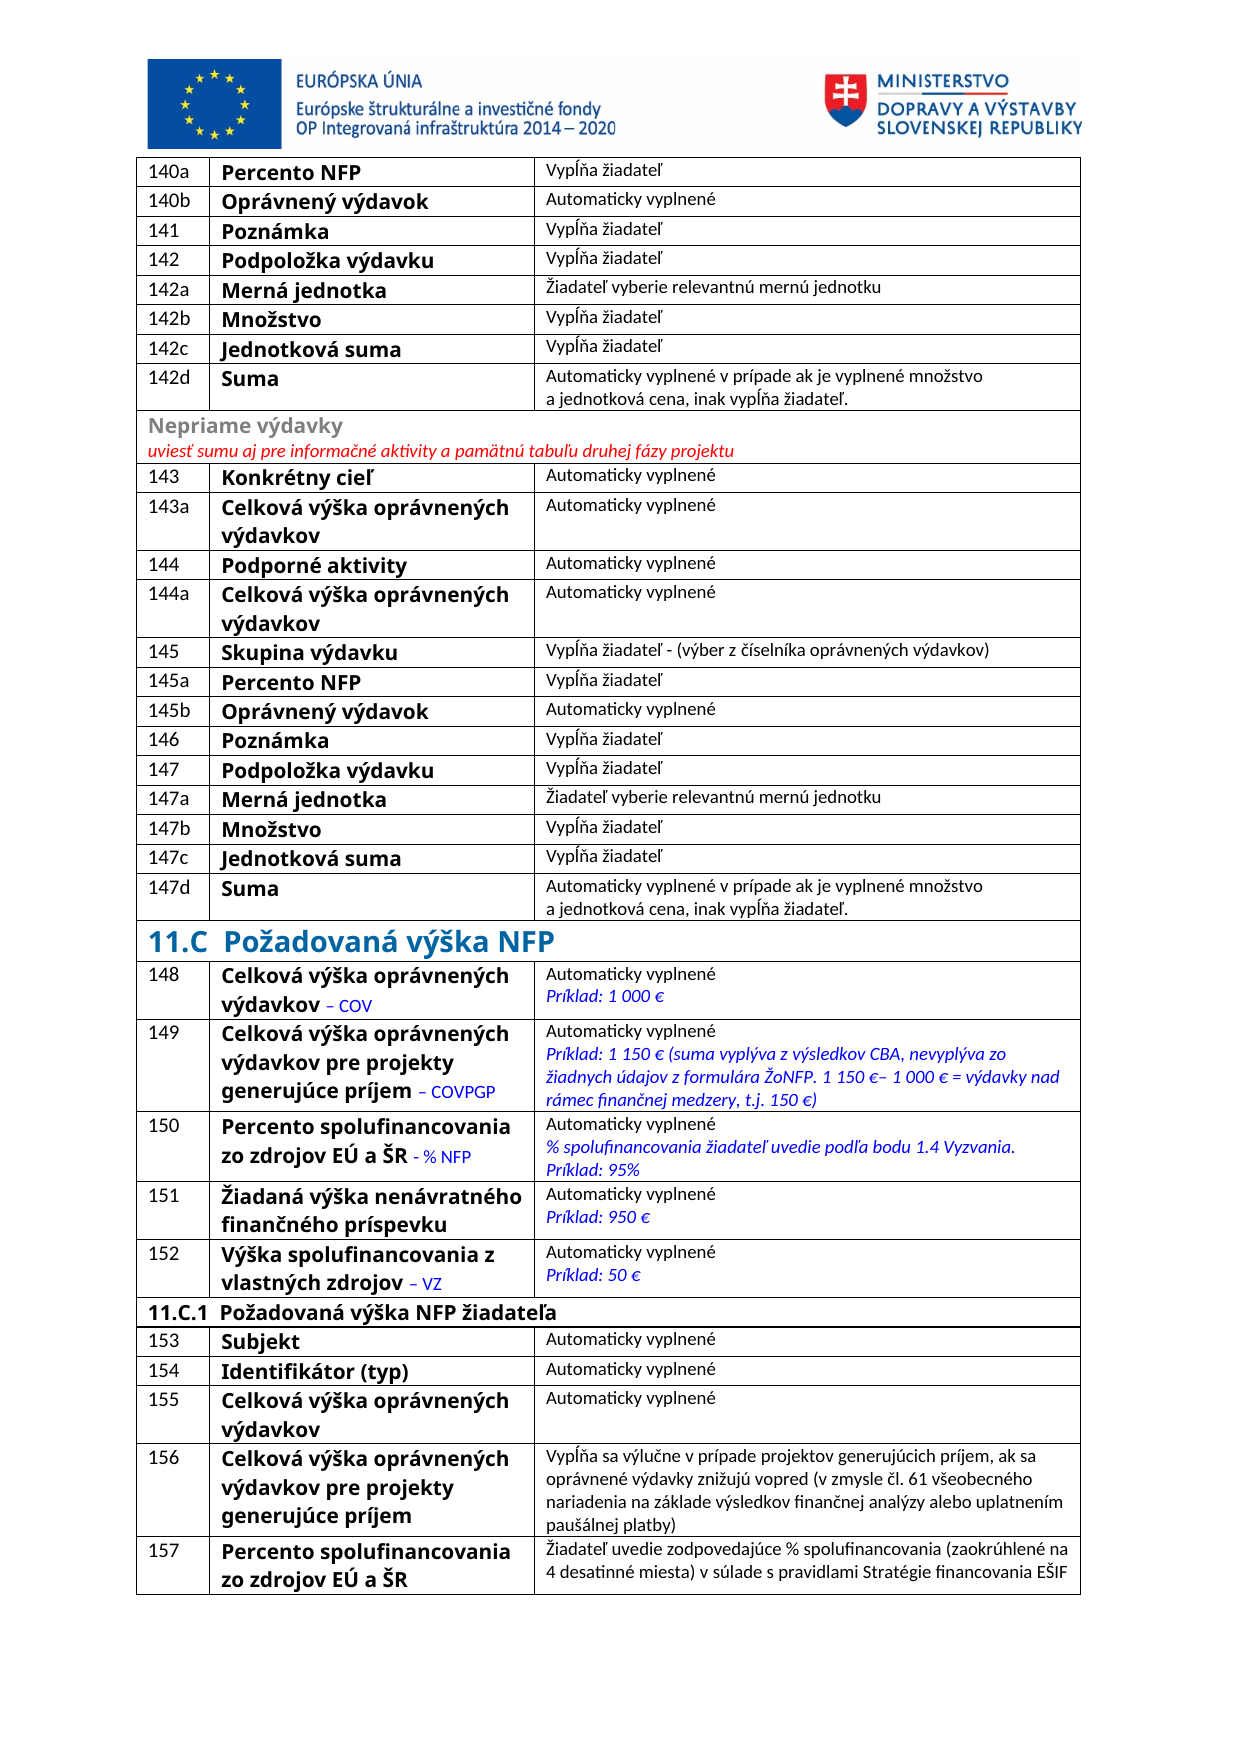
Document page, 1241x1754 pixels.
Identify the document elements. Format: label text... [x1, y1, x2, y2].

table_cell 11.C.1 Požadovaná výška NFP žiadateľa [137, 1298, 1080, 1326]
table_cell Vypĺňa žiadateľ [535, 727, 1080, 755]
table_cell 149 [137, 1020, 209, 1111]
table_cell Merná jednotka [210, 276, 534, 304]
table_cell Automaticky vyplnené Príklad: 50 € [535, 1240, 1080, 1297]
table_cell Automaticky vyplnené [535, 493, 1080, 550]
table_cell 152 [137, 1240, 209, 1297]
table_cell Automaticky vyplnené Príklad: 1 000 € [535, 962, 1080, 1018]
table_cell Vypĺňa žiadateľ [535, 756, 1080, 784]
table_cell 154 [137, 1357, 209, 1385]
table_cell Automaticky vyplnené Príklad: 950 € [535, 1182, 1080, 1239]
table_cell Automaticky vyplnené Príklad: 1 150 € (suma vyplýva z výsledkov CBA, nevyplýva zo žiadnych údajov z formulára ŽoNFP. 1 150 €– 1 000 € = výdavky nad rámec finančnej medzery, t.j. 150 €) [535, 1020, 1080, 1111]
table_cell 142 [137, 246, 209, 275]
table_cell Celková výška oprávnených výdavkov pre projekty generujúce príjem [210, 1444, 534, 1536]
table_cell 140a [137, 158, 209, 186]
table_cell Suma [210, 874, 534, 920]
table_cell Automaticky vyplnené [535, 580, 1080, 637]
table_cell 147a [137, 786, 209, 814]
table_cell Podpoložka výdavku [210, 246, 534, 275]
table_cell Celková výška oprávnených výdavkov – COV [210, 962, 534, 1018]
table_cell Percento NFP [210, 668, 534, 696]
table_cell Množstvo [210, 305, 534, 334]
table_cell Percento NFP [210, 158, 534, 186]
table_cell Automaticky vyplnené [535, 551, 1080, 579]
table_cell Automaticky vyplnené [535, 1386, 1080, 1443]
table_cell Množstvo [210, 815, 534, 843]
table_cell Vypĺňa žiadateľ [535, 246, 1080, 275]
table_cell Oprávnený výdavok [210, 187, 534, 216]
table_cell Vypĺňa žiadateľ [535, 845, 1080, 873]
table_cell Automaticky vyplnené [535, 697, 1080, 726]
table_cell 153 [137, 1328, 209, 1356]
table_cell Percento spolufinancovania zo zdrojov EÚ a ŠR - % NFP [210, 1112, 534, 1181]
table_cell Automaticky vyplnené [535, 464, 1080, 492]
table_cell Celková výška oprávnených výdavkov [210, 493, 534, 550]
table_cell Automaticky vyplnené [535, 1328, 1080, 1356]
table_cell Automaticky vyplnené v prípade ak je vyplnené množstvo a jednotková cena, inak vypĺňa žiadateľ. [535, 364, 1080, 410]
table_cell 155 [137, 1386, 209, 1443]
table_cell Oprávnený výdavok [210, 697, 534, 726]
table_cell Celková výška oprávnených výdavkov [210, 580, 534, 637]
table_cell Vypĺňa žiadateľ - (výber z číselníka oprávnených výdavkov) [535, 638, 1080, 667]
table_cell Vypĺňa žiadateľ [535, 335, 1080, 363]
table_cell Žiadaná výška nenávratného finančného príspevku [210, 1182, 534, 1239]
table_cell 151 [137, 1182, 209, 1239]
table_cell Merná jednotka [210, 786, 534, 814]
table_cell Poznámka [210, 727, 534, 755]
table_cell Automaticky vyplnené v prípade ak je vyplnené množstvo a jednotková cena, inak vypĺňa žiadateľ. [535, 874, 1080, 920]
table_cell 156 [137, 1444, 209, 1536]
picture [147, 59, 1082, 149]
table_cell Identifikátor (typ) [210, 1357, 534, 1385]
table_cell Žiadateľ vyberie relevantnú mernú jednotku [535, 276, 1080, 304]
table_cell 11.C Požadovaná výška NFP [137, 921, 1080, 961]
table_cell Suma [210, 364, 534, 410]
table_cell 144a [137, 580, 209, 637]
table_cell 147b [137, 815, 209, 843]
table_cell Celková výška oprávnených výdavkov [210, 1386, 534, 1443]
table_cell Jednotková suma [210, 845, 534, 873]
table_cell Konkrétny cieľ [210, 464, 534, 492]
table_cell Vypĺňa žiadateľ [535, 305, 1080, 334]
table_cell Vypĺňa žiadateľ [535, 815, 1080, 843]
table_cell Nepriame výdavky uviesť sumu aj pre informačné aktivity a pamätnú tabuľu druhej fázy projektu [137, 411, 1080, 462]
table_cell Automaticky vyplnené [535, 1357, 1080, 1385]
table_cell 143 [137, 464, 209, 492]
table_cell Žiadateľ vyberie relevantnú mernú jednotku [535, 786, 1080, 814]
table_cell 157 [137, 1537, 209, 1594]
table_cell 142b [137, 305, 209, 334]
table_cell 147d [137, 874, 209, 920]
table_cell 143a [137, 493, 209, 550]
table_cell 146 [137, 727, 209, 755]
table_cell Podpoložka výdavku [210, 756, 534, 784]
table_cell Vypĺňa žiadateľ [535, 158, 1080, 186]
table_cell 145b [137, 697, 209, 726]
table_cell 145a [137, 668, 209, 696]
table_cell Subjekt [210, 1328, 534, 1356]
table_cell Celková výška oprávnených výdavkov pre projekty generujúce príjem – COVPGP [210, 1020, 534, 1111]
table_cell Skupina výdavku [210, 638, 534, 667]
table_cell Jednotková suma [210, 335, 534, 363]
table_cell 147 [137, 756, 209, 784]
table_cell Poznámka [210, 217, 534, 245]
table_cell 140b [137, 187, 209, 216]
table_cell 148 [137, 962, 209, 1018]
table_cell Vypĺňa žiadateľ [535, 668, 1080, 696]
table_cell 147c [137, 845, 209, 873]
table_cell 144 [137, 551, 209, 579]
table_cell Vypĺňa žiadateľ [535, 217, 1080, 245]
table_cell 141 [137, 217, 209, 245]
table_cell 142d [137, 364, 209, 410]
table_cell Automaticky vyplnené [535, 187, 1080, 216]
table_cell Automaticky vyplnené % spolufinancovania žiadateľ uvedie podľa bodu 1.4 Vyzvania. Príklad: 95% [535, 1112, 1080, 1181]
table_cell 142c [137, 335, 209, 363]
table_cell Podporné aktivity [210, 551, 534, 579]
table_cell 142a [137, 276, 209, 304]
table_cell 150 [137, 1112, 209, 1181]
table_cell Výška spolufinancovania z vlastných zdrojov – VZ [210, 1240, 534, 1297]
table_cell Percento spolufinancovania zo zdrojov EÚ a ŠR [210, 1537, 534, 1594]
table_cell Vypĺňa sa výlučne v prípade projektov generujúcich príjem, ak sa oprávnené výdavky znižujú vopred (v zmysle čl. 61 všeobecného nariadenia na základe výsledkov finančnej analýzy alebo uplatnením paušálnej platby) [535, 1444, 1080, 1536]
table_cell 145 [137, 638, 209, 667]
